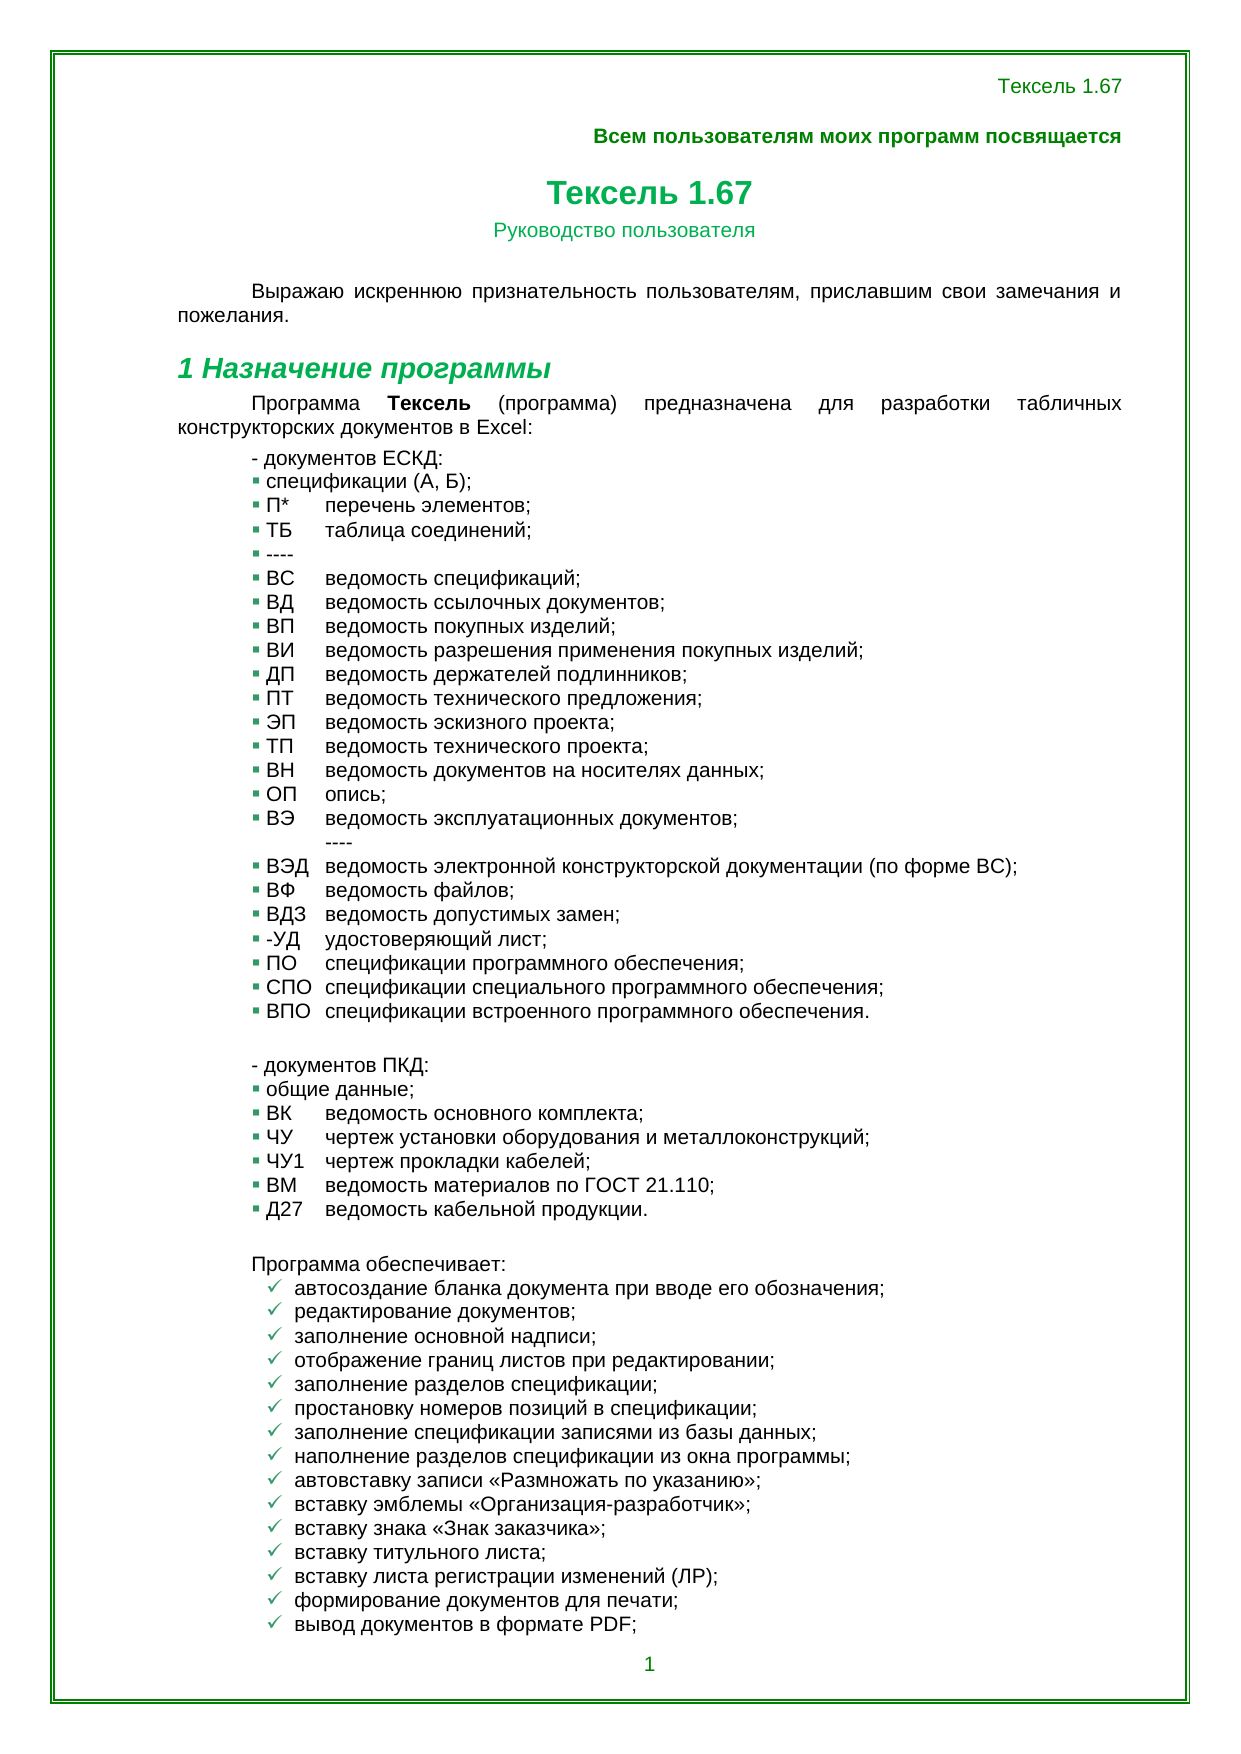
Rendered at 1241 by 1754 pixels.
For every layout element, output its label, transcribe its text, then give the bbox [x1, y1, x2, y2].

text автовставку записи «Размножать по указанию»; [177, 1468, 1122, 1492]
text Д27 ведомость кабельной продукции. [177, 1197, 1122, 1221]
text отображение границ листов при редактировании; [177, 1347, 1122, 1372]
text ВЭД ведомость электронной конструкторской документации (по форме ВС); [177, 854, 1122, 878]
text - документов ПКД: [177, 1053, 1122, 1077]
text Руководство пользователя [177, 218, 1122, 242]
text ПТ ведомость технического предложения; [177, 686, 1122, 710]
subtitle 1 Назначение программы [177, 351, 1122, 385]
text СПО спецификации специального программного обеспечения; [177, 974, 1122, 998]
text Всем пользователям моих программ посвящается [177, 124, 1122, 148]
text формирование документов для печати; [177, 1588, 1122, 1612]
subtitle Тексель 1.67 [177, 173, 1122, 212]
text ТП ведомость технического проекта; [177, 734, 1122, 758]
text Программа Тексель (программа) предназначена для разработки табличных конструкторских документов в Excel: [177, 391, 1122, 439]
text редактирование документов; [177, 1299, 1122, 1323]
text - документов ЕСКД: [177, 445, 1122, 469]
text ВИ ведомость разрешения применения покупных изделий; [177, 638, 1122, 662]
text ВП ведомость покупных изделий; [177, 614, 1122, 638]
text Выражаю искреннюю признательность пользователям, приславшим свои замечания и пожелания. [177, 278, 1122, 326]
text ОП опись; [177, 782, 1122, 806]
text ЧУ1 чертеж прокладки кабелей; [177, 1149, 1122, 1173]
text -УД удостоверяющий лист; [177, 926, 1122, 950]
text спецификации (А, Б); [177, 469, 1122, 493]
list ---- [251, 830, 1122, 854]
text простановку номеров позиций в спецификации; [177, 1396, 1122, 1420]
text общие данные; [177, 1077, 1122, 1101]
text ПО спецификации программного обеспечения; [177, 950, 1122, 974]
text ЧУ чертеж установки оборудования и металлоконструкций; [177, 1125, 1122, 1149]
text ВМ ведомость материалов по ГОСТ 21.110; [177, 1173, 1122, 1197]
text ВДЗ ведомость допустимых замен; [177, 902, 1122, 926]
text Программа обеспечивает: [177, 1251, 1122, 1275]
text автосоздание бланка документа при вводе его обозначения; [177, 1275, 1122, 1299]
text ВЭ ведомость эксплуатационных документов; [177, 806, 1122, 830]
text ВФ ведомость файлов; [177, 878, 1122, 902]
text вставку титульного листа; [177, 1540, 1122, 1564]
text ЭП ведомость эскизного проекта; [177, 710, 1122, 734]
text вставку знака «Знак заказчика»; [177, 1516, 1122, 1540]
text ВПО спецификации встроенного программного обеспечения. [177, 998, 1122, 1023]
text ВК ведомость основного комплекта; [177, 1101, 1122, 1125]
text ТБ таблица соединений; [177, 517, 1122, 541]
text наполнение разделов спецификации из окна программы; [177, 1444, 1122, 1468]
text ДП ведомость держателей подлинников; [177, 662, 1122, 686]
text заполнение спецификации записями из базы данных; [177, 1420, 1122, 1444]
text заполнение основной надписи; [177, 1323, 1122, 1347]
text вставку эмблемы «Организация-разработчик»; [177, 1492, 1122, 1516]
text П* перечень элементов; [177, 493, 1122, 517]
text ---- [177, 541, 1122, 566]
text заполнение разделов спецификации; [177, 1372, 1122, 1396]
text ВД ведомость ссылочных документов; [177, 589, 1122, 614]
text вывод документов в формате PDF; [177, 1612, 1122, 1636]
text ВС ведомость спецификаций; [177, 566, 1122, 589]
text вставку листа регистрации изменений (ЛР); [177, 1564, 1122, 1588]
text ВН ведомость документов на носителях данных; [177, 758, 1122, 782]
